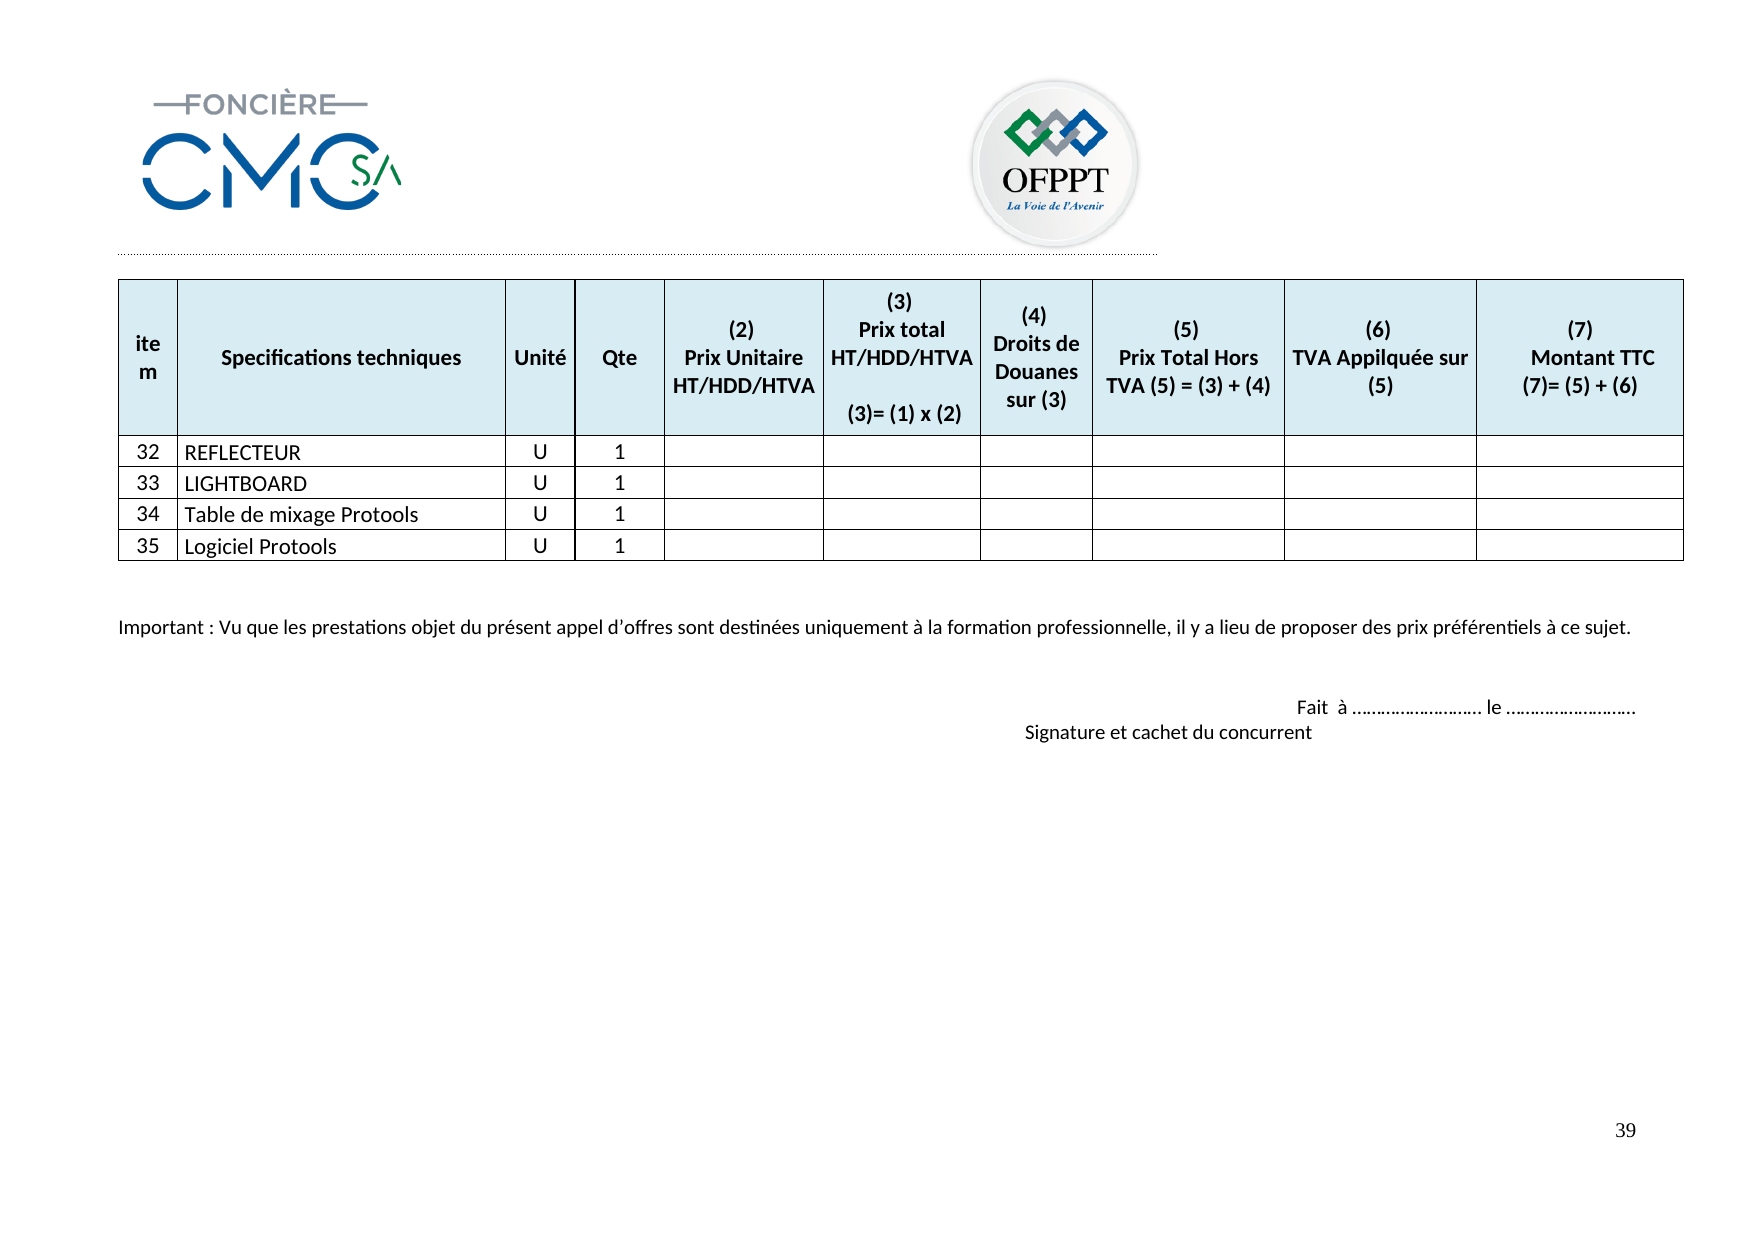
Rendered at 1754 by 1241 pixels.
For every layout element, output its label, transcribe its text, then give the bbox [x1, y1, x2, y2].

table_cell [1477, 499, 1683, 529]
table_cell [981, 499, 1092, 529]
table_cell U [506, 499, 574, 529]
table_cell [981, 436, 1092, 466]
table_header (5) Prix Total Hors TVA (5) = (3) + (4) [1093, 280, 1284, 435]
text Signature et cachet du concurrent [118, 719, 1636, 745]
table_cell 34 [119, 499, 177, 529]
table_header Unité [506, 280, 574, 435]
table_cell [824, 467, 980, 497]
table_cell [824, 499, 980, 529]
table_cell [665, 467, 823, 497]
table_cell [1285, 530, 1476, 560]
table_cell [981, 530, 1092, 560]
table_header (6) TVA Appilquée sur (5) [1285, 280, 1476, 435]
table_cell [1477, 530, 1683, 560]
table_header (4) Droits de Douanes sur (3) [981, 280, 1092, 435]
table_cell Table de mixage Protools [178, 499, 505, 529]
table_cell U [506, 467, 574, 497]
table_cell 32 [119, 436, 177, 466]
table_cell 35 [119, 530, 177, 560]
table_header Specifications techniques [178, 280, 505, 435]
table_cell [1285, 499, 1476, 529]
picture [142, 88, 402, 210]
table_cell REFLECTEUR [178, 436, 505, 466]
table_cell 1 [576, 436, 664, 466]
table_cell [1093, 436, 1284, 466]
table_cell [665, 530, 823, 560]
table_cell Logiciel Protools [178, 530, 505, 560]
table_cell 33 [119, 467, 177, 497]
table_cell [1093, 467, 1284, 497]
table_cell [1285, 467, 1476, 497]
table_cell [665, 436, 823, 466]
table_cell [1285, 436, 1476, 466]
table_cell 1 [576, 499, 664, 529]
table_cell [824, 530, 980, 560]
table_cell [981, 467, 1092, 497]
table_cell 1 [576, 530, 664, 560]
text Fait à ……………………… le ……………………… [118, 694, 1636, 719]
table_cell LIGHTBOARD [178, 467, 505, 497]
picture [964, 73, 1145, 254]
table_header item [119, 280, 177, 435]
table_cell U [506, 436, 574, 466]
table_cell [1477, 436, 1683, 466]
table_cell 1 [576, 467, 664, 497]
table_cell [665, 499, 823, 529]
table_cell [1093, 499, 1284, 529]
table_header Qte [576, 280, 664, 435]
table_header (7) Montant TTC (7)= (5) + (6) [1477, 280, 1683, 435]
table_cell U [506, 530, 574, 560]
table_header (2) Prix Unitaire HT/HDD/HTVA [665, 280, 823, 435]
table_cell [824, 436, 980, 466]
table_header (3) Prix total HT/HDD/HTVA (3)= (1) x (2) [824, 280, 980, 435]
text Important : Vu que les prestations objet du présent appel d’offres sont destinées uniquement à la formation professionnelle, il y a lieu de proposer des prix préférentiels à ce sujet. [118, 614, 1636, 640]
table_cell [1477, 467, 1683, 497]
table_cell [1093, 530, 1284, 560]
